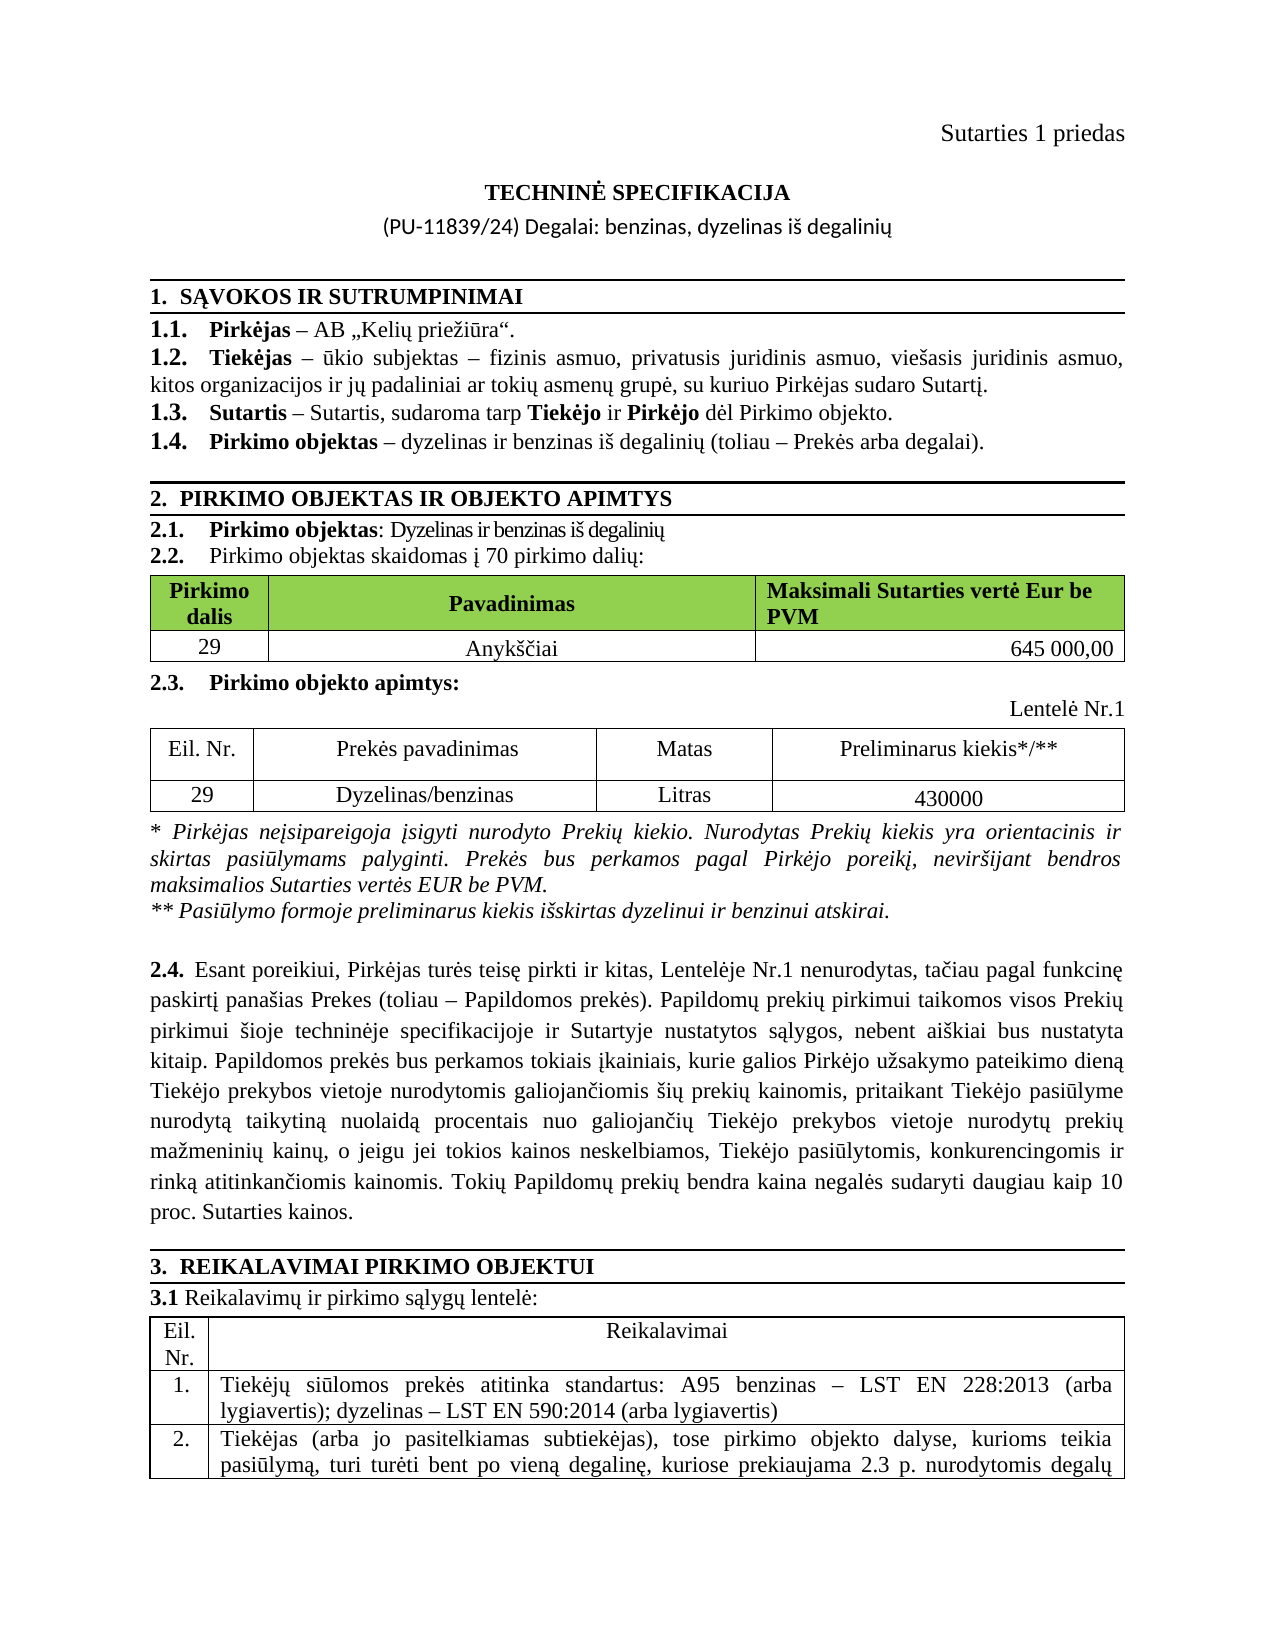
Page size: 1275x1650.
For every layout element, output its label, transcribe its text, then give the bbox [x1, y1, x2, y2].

list PIRKIMO OBJEKTAS IR OBJEKTO APIMTYS [150, 484, 1125, 514]
table_cell Tiekėjų siūlomos prekės atitinka standartus: A95 benzinas – LST EN 228:2013 (arba lygiavertis); dyzelinas – LST EN 590:2014 (arba lygiavertis) [209, 1371, 1124, 1424]
table_header Matas [597, 729, 772, 780]
table_cell Dyzelinas/benzinas [254, 781, 596, 811]
list Tiekėjas – ūkio subjektas – fizinis asmuo, privatusis juridinis asmuo, viešasis juridinis asmuo, kitos organizacijos ir jų padaliniai ar tokių asmenų grupė, su kuriuo Pirkėjas sudaro Sutartį. [150, 342, 1125, 397]
text Sutarties 1 priedas [150, 118, 1125, 147]
table_header Eil. Nr. [151, 729, 253, 780]
table_cell 645 000,00 [756, 631, 1124, 661]
text ** Pasiūlymo formoje preliminarus kiekis išskirtas dyzelinui ir benzinui atskirai. [150, 897, 1125, 924]
table_cell 2. [151, 1425, 208, 1478]
table_cell 430000 [773, 781, 1124, 811]
table_cell Litras [597, 781, 772, 811]
list Pirkimo objektas – [150, 426, 1125, 455]
text 3.1 Reikalavimų ir pirkimo sąlygų lentelė: [150, 1284, 1125, 1310]
list Pirkimo objektas [150, 542, 1125, 569]
text Lentelė Nr.1 [150, 695, 1125, 721]
text * Pirkėjas neįsipareigoja įsigyti nurodyto Prekių kiekio. Nurodytas Prekių kiekis yra orientacinis ir skirtas pasiūlymams palyginti. Prekės bus perkamos pagal Pirkėjo poreikį, neviršijant bendros maksimalios Sutarties vertės EUR be PVM. [150, 818, 1125, 897]
table_cell Anykščiai [269, 631, 755, 661]
list Pirkimo objektas: [150, 516, 1125, 542]
table_header Pirkimo dalis [151, 576, 268, 630]
table_header Pavadinimas [269, 576, 755, 630]
list REIKALAVIMAI PIRKIMO OBJEKTUI [150, 1251, 1125, 1282]
list Pirkėjas – AB „Kelių priežiūra“. [150, 314, 1125, 342]
list Pirkimo objekto apimtys: [150, 668, 1125, 695]
table_header Maksimali Sutarties vertė Eur be PVM [756, 576, 1124, 630]
table_cell 29 [151, 631, 268, 661]
table_header Prekės pavadinimas [254, 729, 596, 780]
table_header /** [773, 729, 1124, 780]
list Esant poreikiui, Pirkėjas turės teisę pirkti ir kitas, Lentelėje Nr.1 nenurodytas, tačiau pagal funkcinę paskirtį panašias Prekes (toliau – Papildomos prekės). Papildomų prekių pirkimui taikomos visos Prekių pirkimui šioje techninėje specifikacijoje ir Sutartyje nustatytos sąlygos, nebent aiškiai bus nustatyta kitaip. Papildomos prekės bus perkamos tokiais įkainiais, kurie galios Pirkėjo užsakymo pateikimo dieną Tiekėjo prekybos vietoje nurodytomis galiojančiomis šių prekių kainomis, pritaikant Tiekėjo pasiūlyme nurodytą taikytiną nuolaidą procentais nuo galiojančių Tiekėjo prekybos vietoje nurodytų prekių mažmeninių kainų, o jeigu jei tokios kainos neskelbiamos, Tiekėjo pasiūlytomis, konkurencingomis ir rinką atitinkančiomis kainomis. Tokių Papildomų prekių bendra kaina negalės sudaryti daugiau kaip 10 proc. Sutarties kainos. [150, 956, 1125, 1224]
list Sutartis – Sutartis, sudaroma tarp Tiekėjo ir Pirkėjo dėl Pirkimo objekto. [150, 397, 1125, 426]
table_cell 29 [151, 781, 253, 811]
table_cell 1. [151, 1371, 208, 1424]
table_header Reikalavimai [209, 1318, 1124, 1370]
text TECHNINĖ SPECIFIKACIJA [150, 179, 1125, 206]
list SĄVOKOS IR SUTRUMPINIMAI [150, 281, 1125, 312]
table_header Eil. Nr. [151, 1318, 208, 1370]
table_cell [209, 1425, 1124, 1478]
